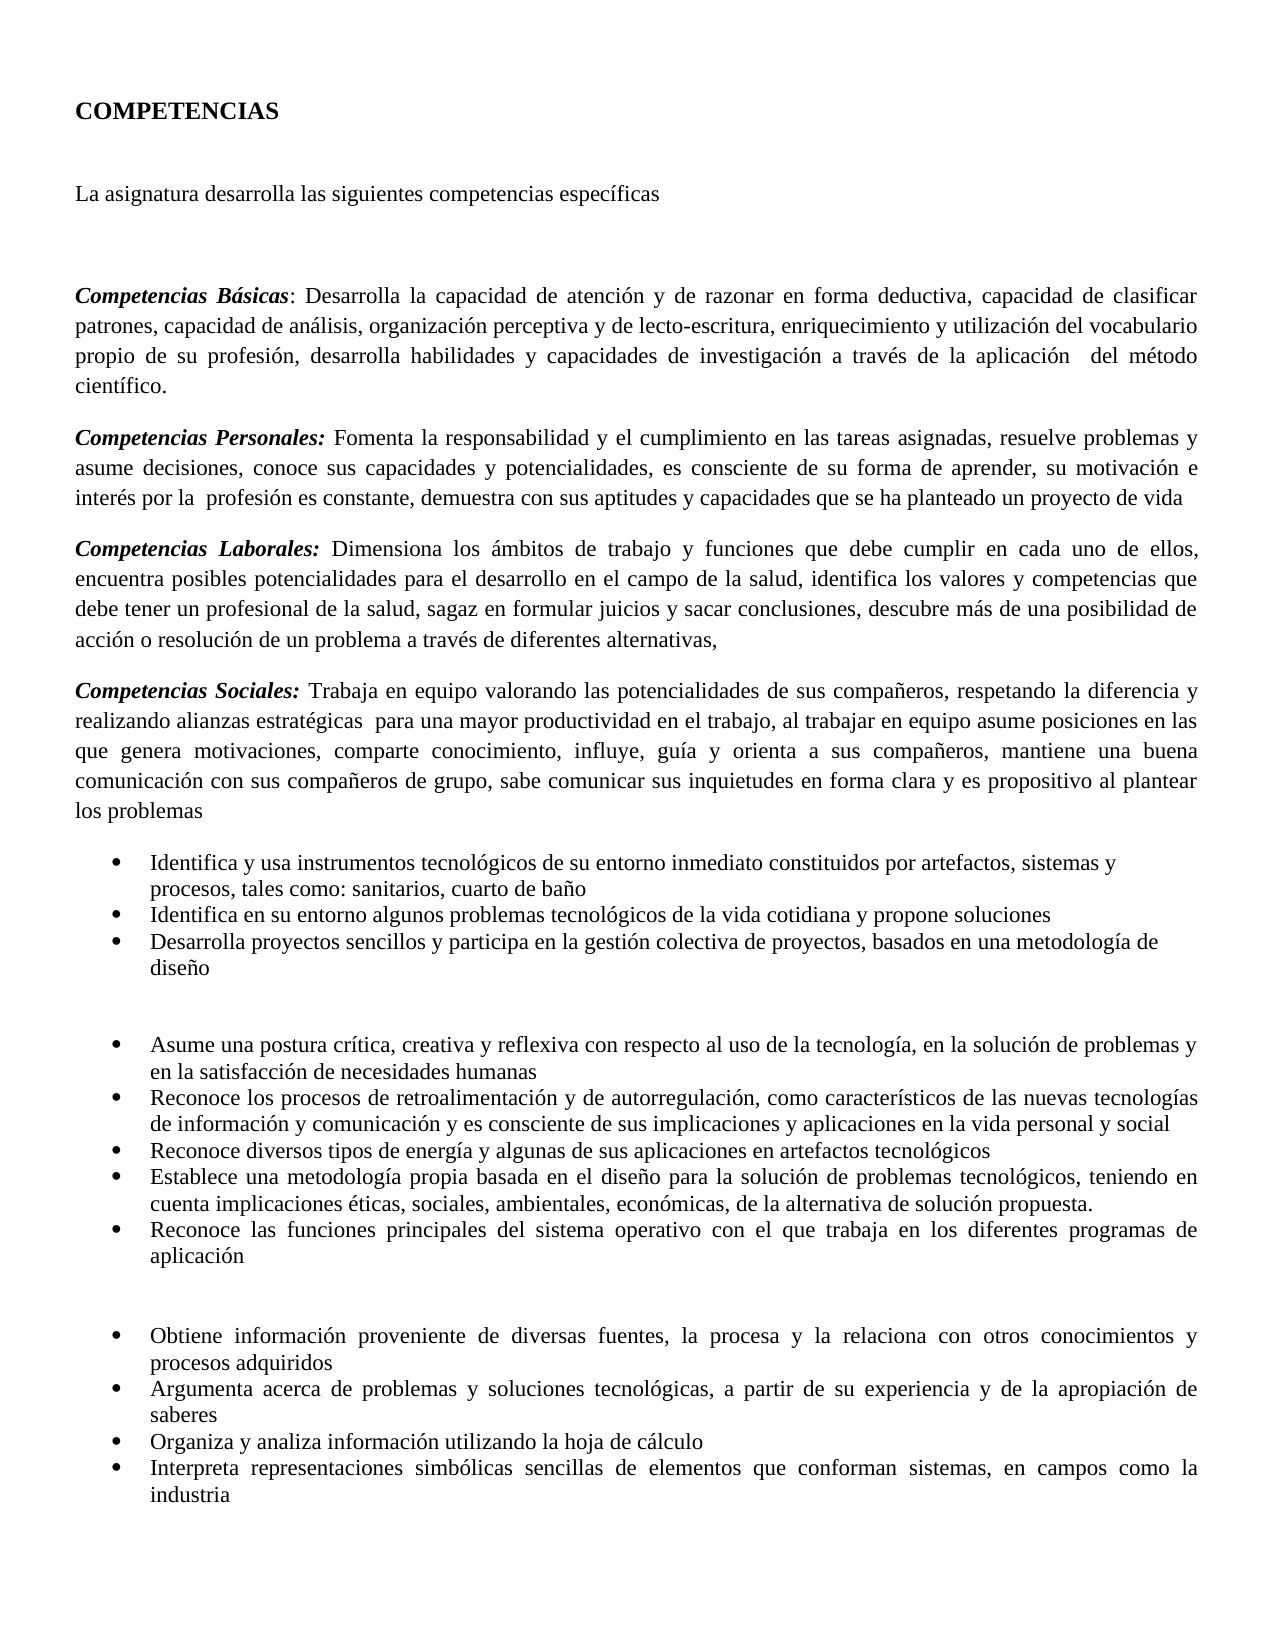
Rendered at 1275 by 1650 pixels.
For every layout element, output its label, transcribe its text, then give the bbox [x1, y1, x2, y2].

list Argumenta acerca de problemas y soluciones tecnológicas, a partir de su experiencia y de la apropiación de saberes [112, 1375, 1200, 1428]
list Organiza y analiza información utilizando la hoja de cálculo [112, 1428, 1200, 1454]
list Obtiene información proveniente de diversas fuentes, la procesa y la relaciona con otros conocimientos y procesos adquiridos [112, 1322, 1200, 1375]
list Reconoce los procesos de retroalimentación y de autorregulación, como característicos de las nuevas tecnologías de información y comunicación y es consciente de sus implicaciones y aplicaciones en la vida personal y social [112, 1084, 1200, 1137]
text Competencias Personales: Fomenta la responsabilidad y el cumplimiento en las tareas asignadas, resuelve problemas y asume decisiones, conoce sus capacidades y potencialidades, es consciente de su forma de aprender, su motivación e interés por la profesión es constante, demuestra con sus aptitudes y capacidades que se ha planteado un proyecto de vida [75, 424, 1200, 510]
text Competencias Laborales: Dimensiona los ámbitos de trabajo y funciones que debe cumplir en cada uno de ellos, encuentra posibles potencialidades para el desarrollo en el campo de la salud, identifica los valores y competencias que debe tener un profesional de la salud, sagaz en formular juicios y sacar conclusiones, descubre más de una posibilidad de acción o resolución de un problema a través de diferentes alternativas, [75, 535, 1200, 652]
list Identifica en su entorno algunos problemas tecnológicos de la vida cotidiana y propone soluciones [112, 901, 1200, 928]
subtitle COMPETENCIAS [75, 96, 1200, 124]
list Reconoce las funciones principales del sistema operativo con el que trabaja en los diferentes programas de aplicación [112, 1216, 1200, 1269]
list Identifica y usa instrumentos tecnológicos de su entorno inmediato constituidos por artefactos, sistemas y procesos, tales como: sanitarios, cuarto de baño [112, 849, 1200, 901]
list Desarrolla proyectos sencillos y participa en la gestión colectiva de proyectos, basados en una metodología de diseño [112, 928, 1200, 980]
list Establece una metodología propia basada en el diseño para la solución de problemas tecnológicos, teniendo en cuenta implicaciones éticas, sociales, ambientales, económicas, de la alternativa de solución propuesta. [112, 1163, 1200, 1216]
text La asignatura desarrolla las siguientes competencias específicas [75, 180, 1200, 206]
list Reconoce diversos tipos de energía y algunas de sus aplicaciones en artefactos tecnológicos [112, 1137, 1200, 1163]
text Competencias Sociales: Trabaja en equipo valorando las potencialidades de sus compañeros, respetando la diferencia y realizando alianzas estratégicas para una mayor productividad en el trabajo, al trabajar en equipo asume posiciones en las que genera motivaciones, comparte conocimiento, influye, guía y orienta a sus compañeros, mantiene una buena comunicación con sus compañeros de grupo, sabe comunicar sus inquietudes en forma clara y es propositivo al plantear los problemas [75, 677, 1200, 824]
list Interpreta representaciones simbólicas sencillas de elementos que conforman sistemas, en campos como la industria [112, 1454, 1200, 1507]
list Asume una postura crítica, creativa y reflexiva con respecto al uso de la tecnología, en la solución de problemas y en la satisfacción de necesidades humanas [112, 1031, 1200, 1084]
text Competencias Básicas: Desarrolla la capacidad de atención y de razonar en forma deductiva, capacidad de clasificar patrones, capacidad de análisis, organización perceptiva y de lecto-escritura, enriquecimiento y utilización del vocabulario propio de su profesión, desarrolla habilidades y capacidades de investigación a través de la aplicación del método científico. [75, 282, 1200, 399]
